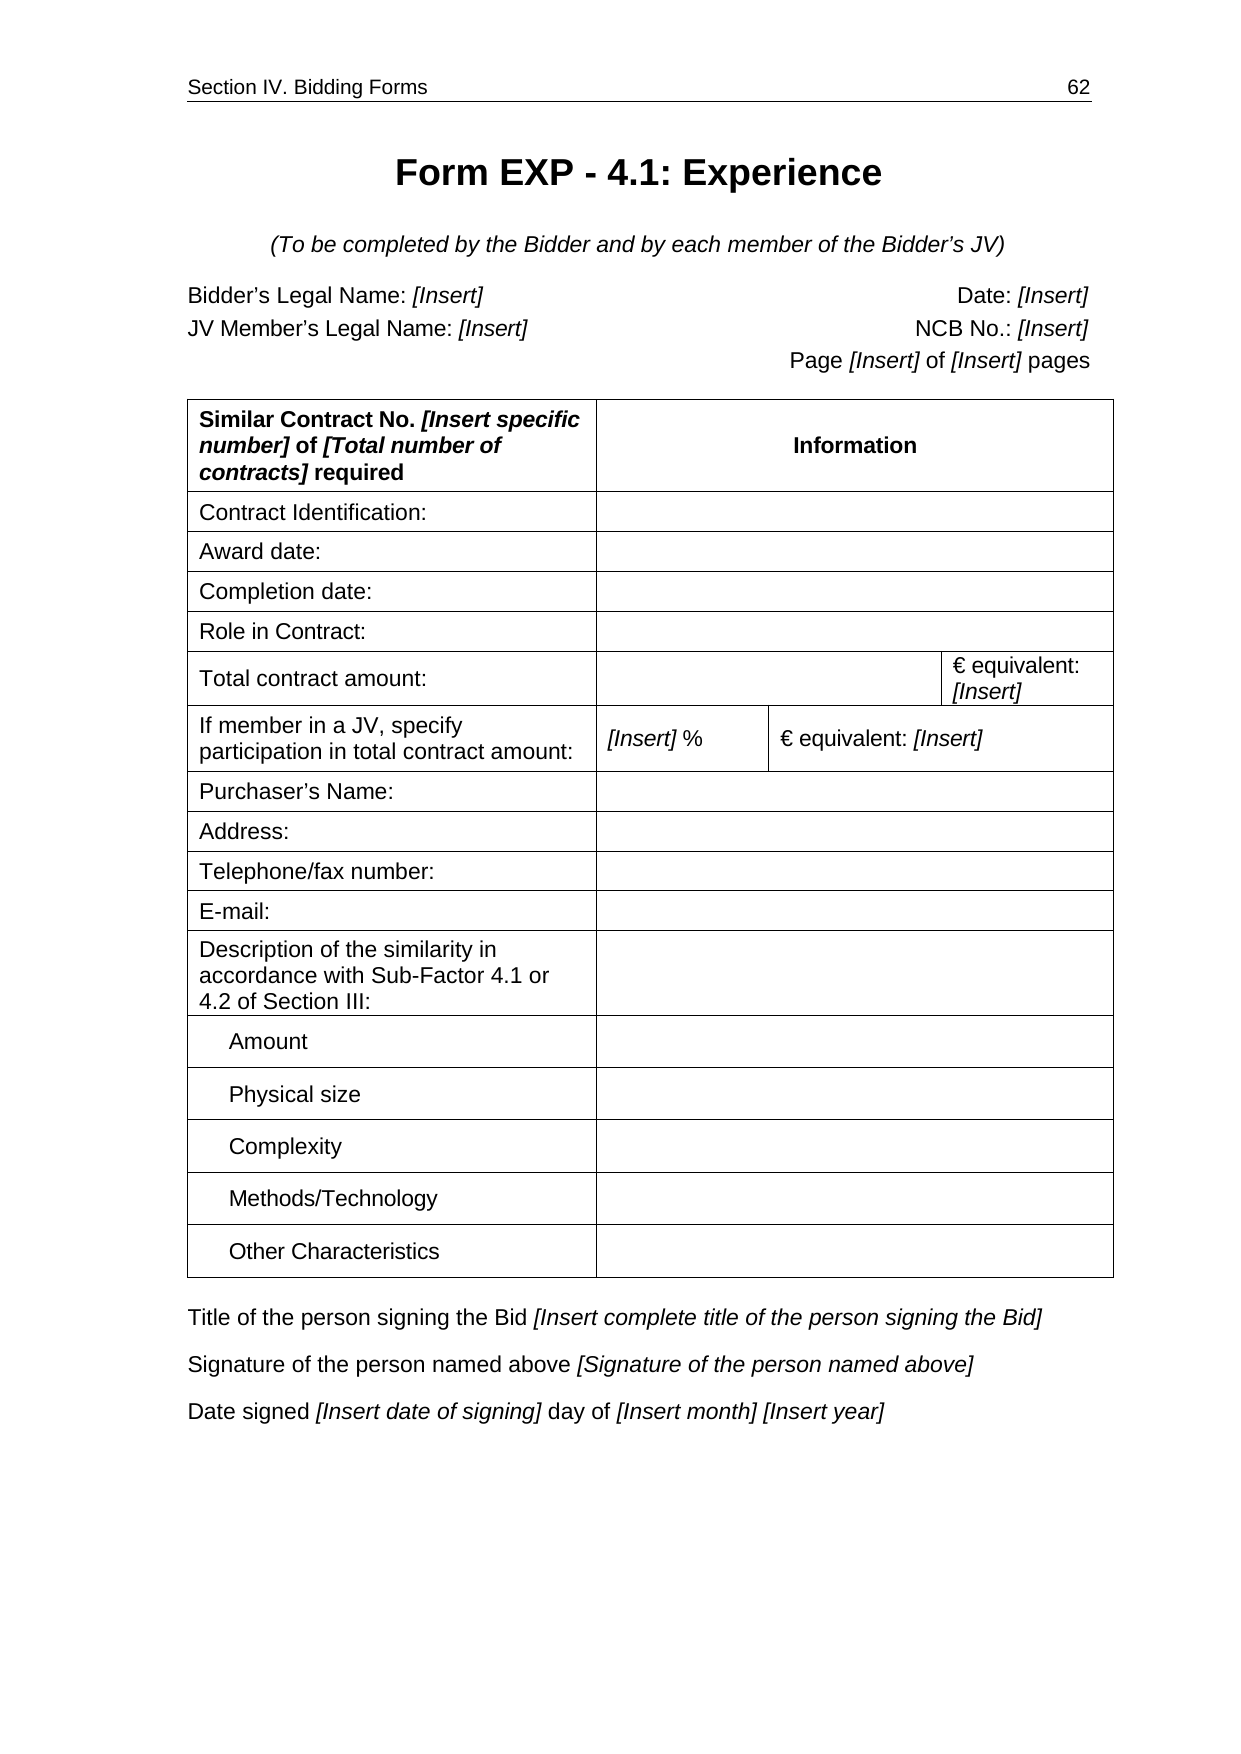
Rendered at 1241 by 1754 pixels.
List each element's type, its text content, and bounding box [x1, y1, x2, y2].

table_cell Amount [188, 1016, 596, 1067]
table_cell [Insert] % [597, 706, 768, 771]
table_cell Methods/Technology [188, 1173, 596, 1224]
table_cell If member in a JV, specify participation in total contract amount: [188, 706, 596, 771]
table_cell [597, 852, 1113, 890]
table_cell Telephone/fax number: [188, 852, 596, 890]
text Bidder’s Legal Name: [Insert] Date: [Insert] [187, 282, 1090, 308]
text (To be completed by the Bidder and by each member of the Bidder’s JV) [187, 231, 1090, 257]
text Date signed [Insert date of signing] day of [Insert month] [Insert year] [187, 1398, 1090, 1425]
table_cell € equivalent: [Insert] [769, 706, 1113, 771]
table_cell Complexity [188, 1120, 596, 1172]
table_cell Address: [188, 812, 596, 851]
table_cell Other Characteristics [188, 1225, 596, 1277]
table_cell Physical size [188, 1068, 596, 1119]
table_cell Total contract amount: [188, 652, 596, 704]
table_cell Contract Identification: [188, 492, 596, 531]
table_cell Role in Contract: [188, 612, 596, 651]
table_cell [597, 492, 1113, 531]
text Form EXP - 4.1: Experience [187, 150, 1090, 193]
text Title of the person signing the Bid [Insert complete title of the person signing the Bid] [187, 1304, 1090, 1330]
table_header Similar Contract No. [Insert specific number] of [Total number of contracts] required [188, 400, 596, 491]
text Page [Insert] of [Insert] pages [187, 347, 1090, 373]
table_cell E-mail: [188, 891, 596, 930]
table_cell [597, 772, 1113, 811]
table_cell [597, 1016, 1113, 1067]
table_cell [597, 1068, 1113, 1119]
table_cell Award date: [188, 532, 596, 571]
table_cell € equivalent: [Insert] [942, 652, 1113, 704]
table_cell [597, 1225, 1113, 1277]
table_cell [597, 1173, 1113, 1224]
table_cell [597, 572, 1113, 611]
table_cell [597, 532, 1113, 571]
table_cell Purchaser’s Name: [188, 772, 596, 811]
table_cell [597, 1120, 1113, 1172]
table_cell [597, 931, 1113, 1014]
text JV Member’s Legal Name: [Insert] NCB No.: [Insert] [187, 314, 1090, 341]
table_cell [597, 652, 941, 704]
table_header Information [597, 400, 1113, 491]
table_cell Description of the similarity in accordance with Sub-Factor 4.1 or 4.2 of Section III: [188, 931, 596, 1014]
table_cell [597, 812, 1113, 851]
table_cell [597, 891, 1113, 930]
table_cell [597, 612, 1113, 651]
table_cell Completion date: [188, 572, 596, 611]
text Signature of the person named above [Signature of the person named above] [187, 1351, 1090, 1377]
